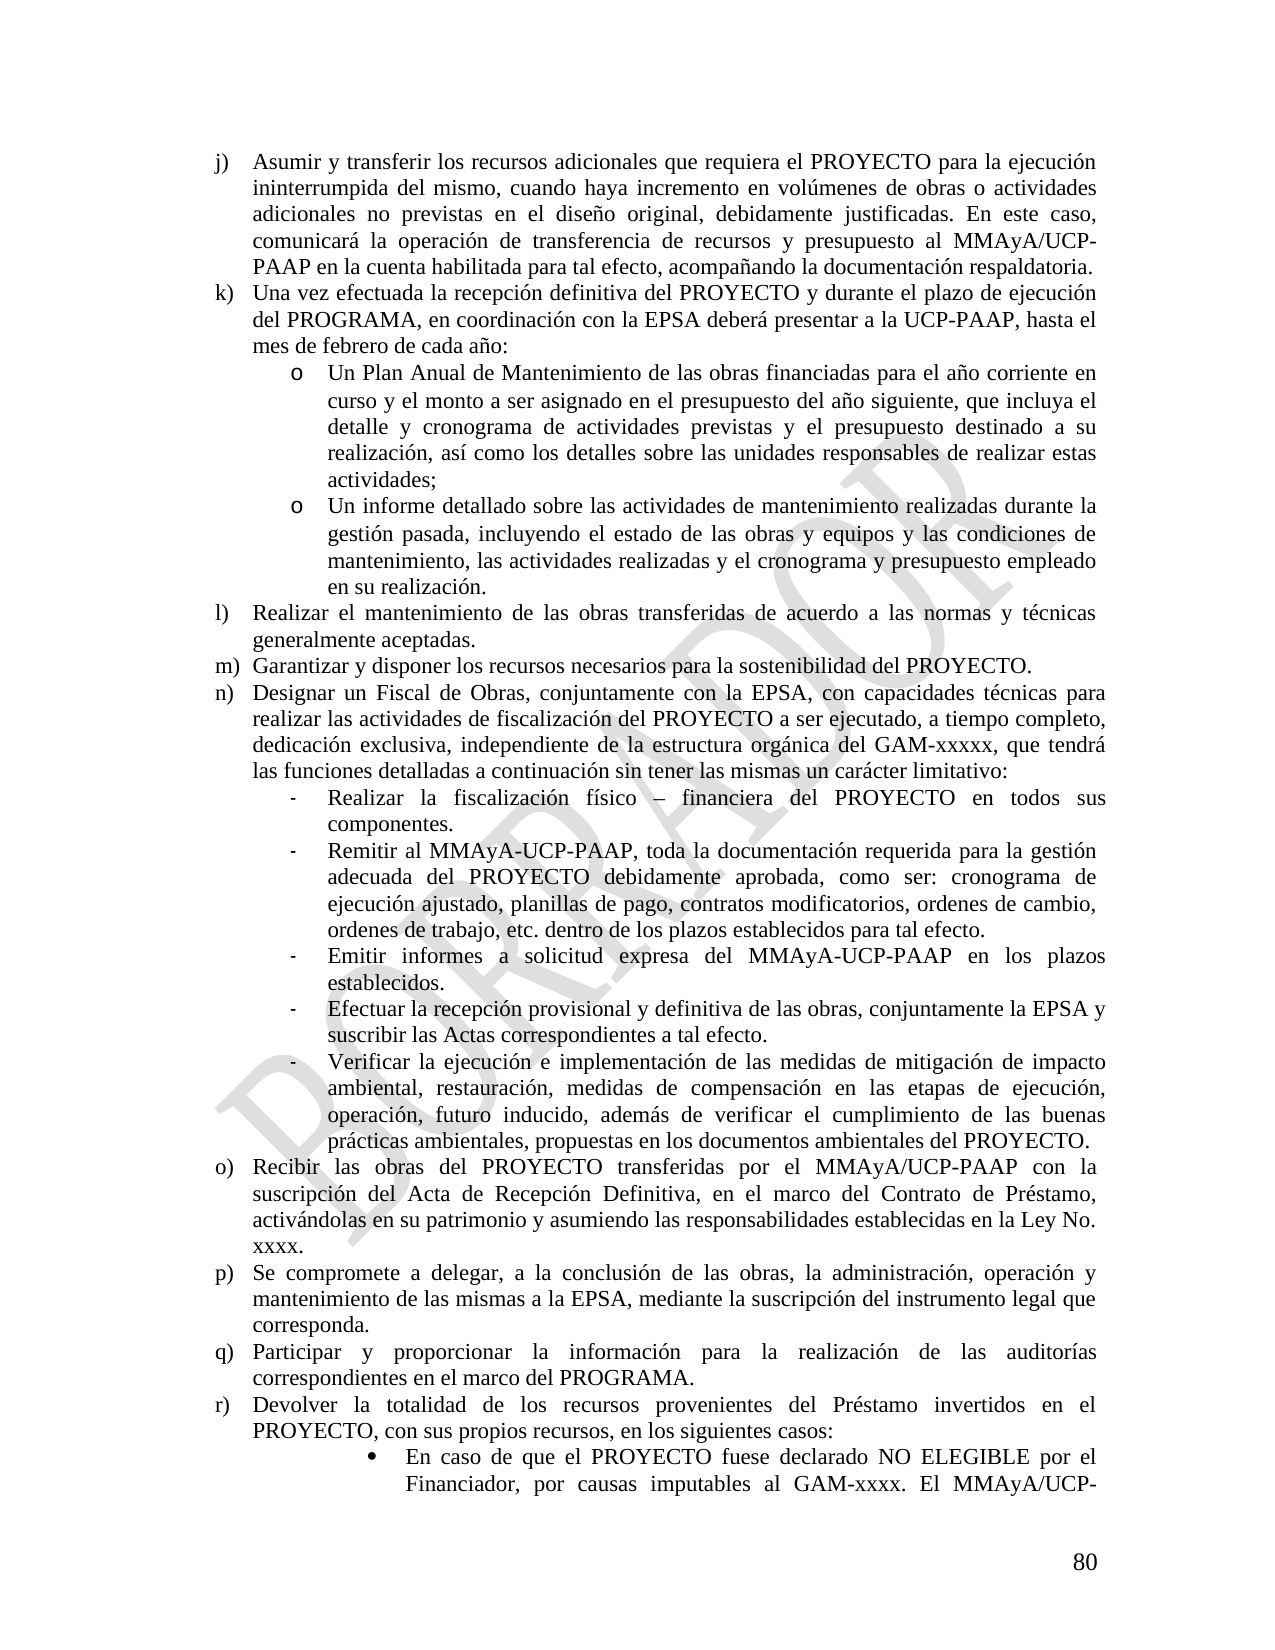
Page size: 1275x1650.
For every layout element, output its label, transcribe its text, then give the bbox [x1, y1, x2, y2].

list Emitir informes a solicitud expresa del MMAyA-UCP-PAAP en los plazos establecidos. [290, 942, 1107, 995]
list Asumir y transferir los recursos adicionales que requiera el PROYECTO para la ejecución ininterrumpida del mismo, cuando haya incremento en volúmenes de obras o actividades adicionales no previstas en el diseño original, debidamente justificadas. En este caso, comunicará la operación de transferencia de recursos y presupuesto al MMAyA/UCP-PAAP en la cuenta habilitada para tal efecto, acompañando la documentación respaldatoria. [215, 148, 1098, 279]
list Realizar el mantenimiento de las obras transferidas de acuerdo a las normas y técnicas generalmente aceptadas. [215, 599, 1098, 652]
list Remitir al MMAyA-UCP-PAAP, toda la documentación requerida para la gestión adecuada del PROYECTO debidamente aprobada, como ser: cronograma de ejecución ajustado, planillas de pago, contratos modificatorios, ordenes de cambio, ordenes de trabajo, etc. dentro de los plazos establecidos para tal efecto. [290, 837, 1098, 942]
list Efectuar la recepción provisional y definitiva de las obras, conjuntamente la EPSA y suscribir las Actas correspondientes a tal efecto. [290, 995, 1107, 1048]
list Un Plan Anual de Mantenimiento de las obras financiadas para el año corriente en curso y el monto a ser asignado en el presupuesto del año siguiente, que incluya el detalle y cronograma de actividades previstas y el presupuesto destinado a su realización, así como los detalles sobre las unidades responsables de realizar estas actividades; [290, 358, 1098, 492]
list Garantizar y disponer los recursos necesarios para la sostenibilidad del PROYECTO. [215, 652, 1098, 678]
list Una vez efectuada la recepción definitiva del PROYECTO y durante el plazo de ejecución del PROGRAMA, en coordinación con la EPSA deberá presentar a la UCP-PAAP, hasta el mes de febrero de cada año: [215, 279, 1098, 358]
list Se compromete a delegar, a la conclusión de las obras, la administración, operación y mantenimiento de las mismas a la EPSA, mediante la suscripción del instrumento legal que corresponda. [215, 1259, 1098, 1338]
list Participar y proporcionar la información para la realización de las auditorías correspondientes en el marco del PROGRAMA. [215, 1338, 1098, 1391]
list Recibir las obras del PROYECTO transferidas por el MMAyA/UCP-PAAP con la suscripción del Acta de Recepción Definitiva, en el marco del Contrato de Préstamo, activándolas en su patrimonio y asumiendo las responsabilidades establecidas en la Ley No. xxxx. [215, 1153, 1098, 1259]
list Designar un Fiscal de Obras, conjuntamente con la EPSA, con capacidades técnicas para realizar las actividades de fiscalización del PROYECTO a ser ejecutado, a tiempo completo, dedicación exclusiva, independiente de la estructura orgánica del GAM-xxxxx, que tendrá las funciones detalladas a continuación sin tener las mismas un carácter limitativo: [215, 678, 1107, 784]
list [368, 1443, 1098, 1496]
list Realizar la fiscalización físico – financiera del PROYECTO en todos sus componentes. [290, 784, 1107, 837]
list Verificar la ejecución e implementación de las medidas de mitigación de impacto ambiental, restauración, medidas de compensación en las etapas de ejecución, operación, futuro inducido, además de verificar el cumplimiento de las buenas prácticas ambientales, propuestas en los documentos ambientales del PROYECTO. [290, 1048, 1107, 1153]
list Devolver la totalidad de los recursos provenientes del Préstamo invertidos en el PROYECTO, con sus propios recursos, en los siguientes casos: [215, 1391, 1098, 1443]
list Un informe detallado sobre las actividades de mantenimiento realizadas durante la gestión pasada, incluyendo el estado de las obras y equipos y las condiciones de mantenimiento, las actividades realizadas y el cronograma y presupuesto empleado en su realización. [290, 492, 1098, 599]
